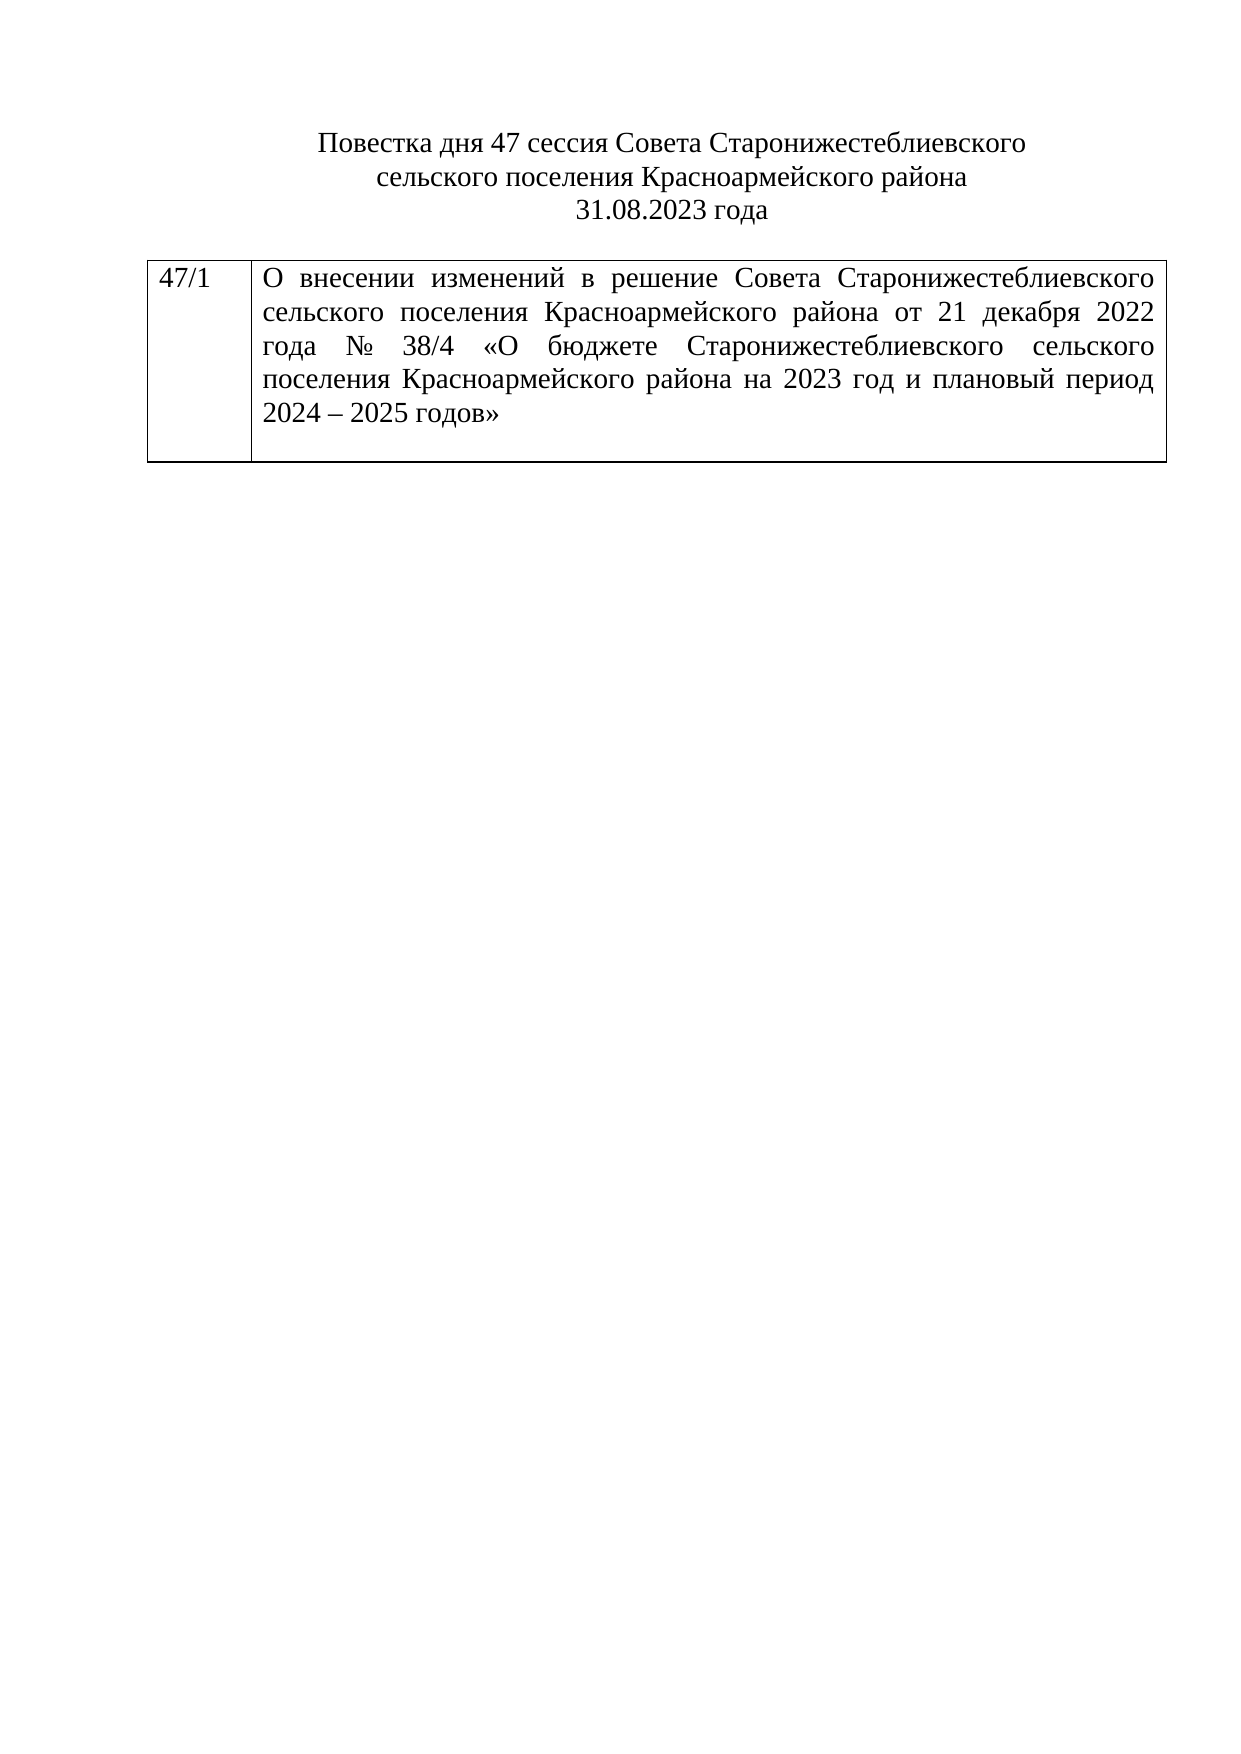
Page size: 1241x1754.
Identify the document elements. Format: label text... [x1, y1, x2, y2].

table_header 47/1 [148, 261, 251, 461]
text сельского поселения Красноармейского района [177, 159, 1167, 192]
table_header О внесении изменений в решение Совета Старонижестеблиевского сельского поселения Красноармейского района от 21 декабря 2022 года № 38/4 «О бюджете Старонижестеблиевского сельского поселения Красноармейского района на 2023 год и плановый период 2024 – 2025 годов» [252, 261, 1166, 461]
text Повестка дня 47 сессия Совета Старонижестеблиевского [177, 125, 1167, 159]
text 31.08.2023 года [177, 192, 1167, 226]
